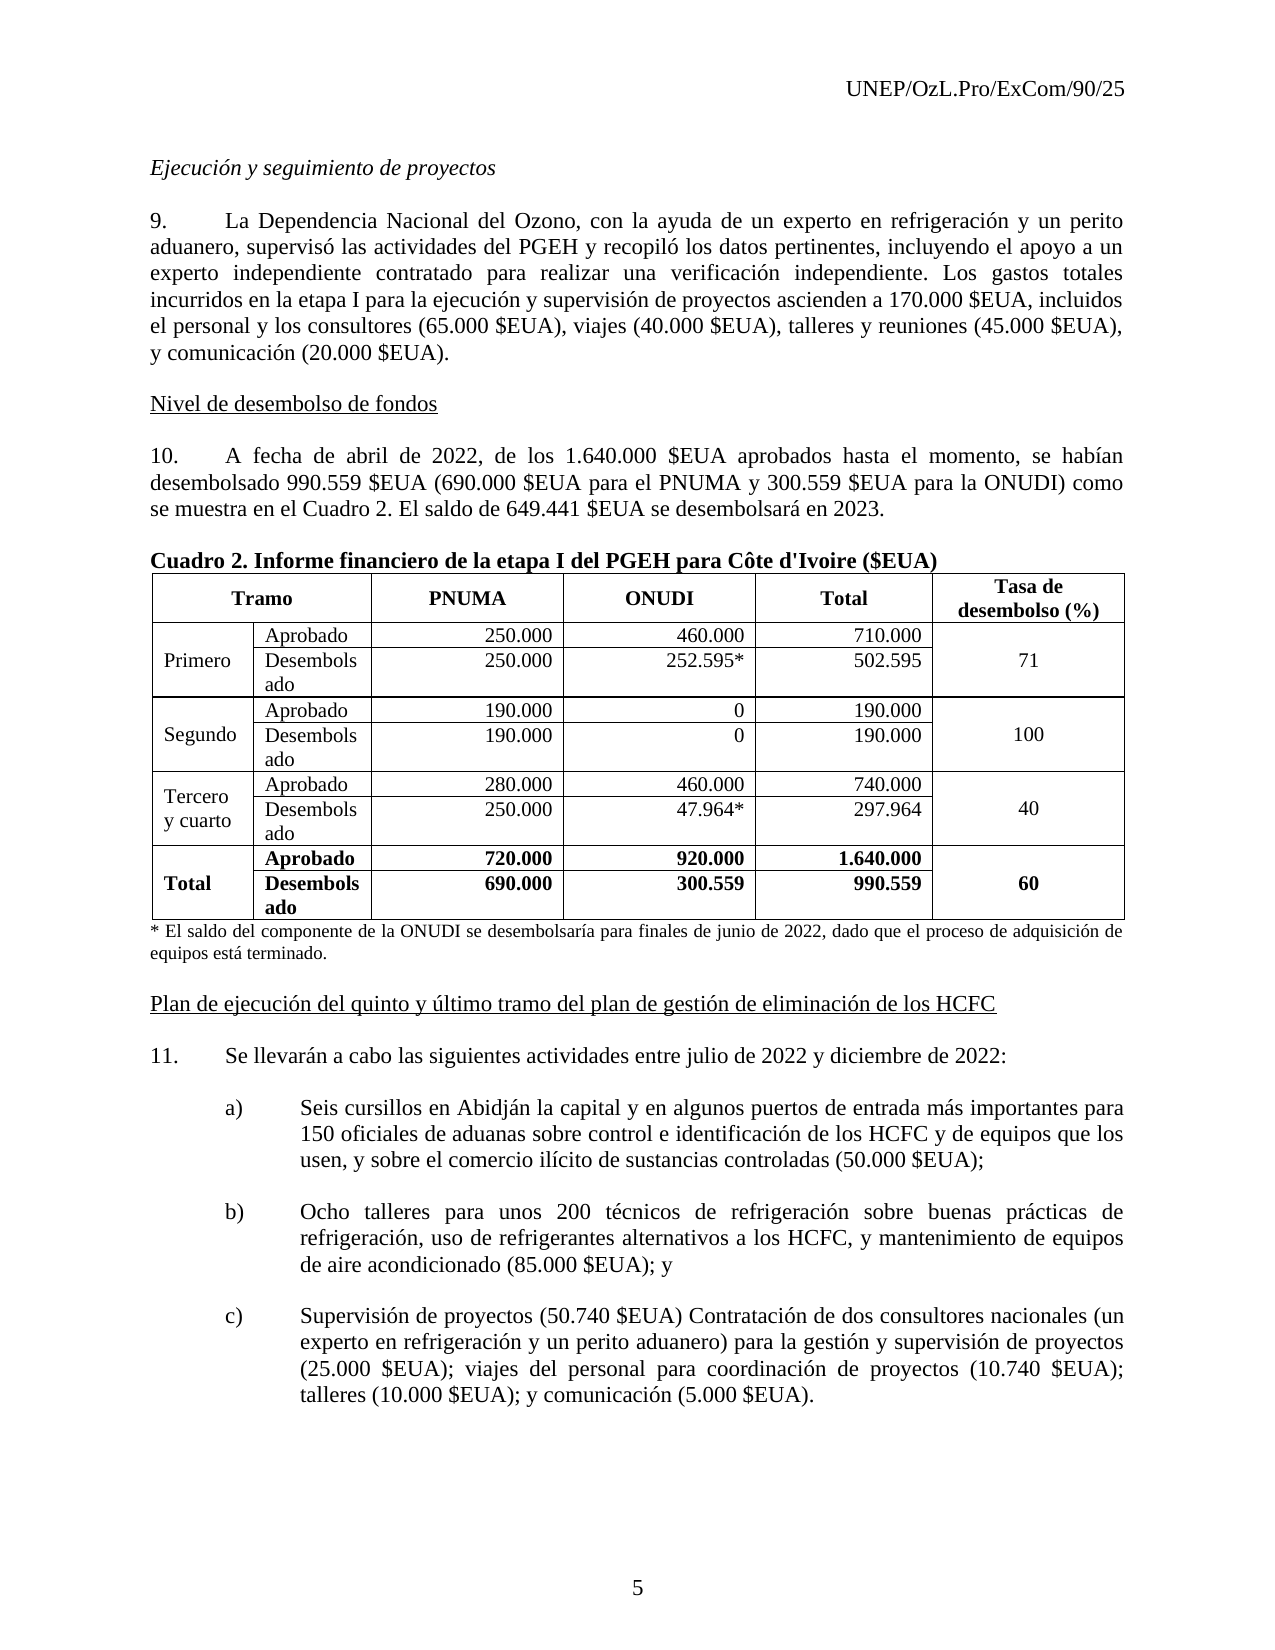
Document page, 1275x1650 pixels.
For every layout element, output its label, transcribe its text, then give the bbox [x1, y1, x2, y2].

text Plan de ejecución del quinto y último tramo del plan de gestión de eliminación de los HCFC [150, 990, 1125, 1016]
table_header Tasa de desembolso (%) [933, 574, 1124, 622]
table_cell 720.000 [372, 846, 563, 870]
table_cell 280.000 [372, 772, 563, 796]
table_cell 190.000 [372, 698, 563, 722]
table_header Tramo [153, 574, 371, 622]
table_cell 71 [933, 623, 1124, 696]
table_cell 190.000 [756, 698, 932, 722]
table_cell 250.000 [372, 797, 563, 845]
table_cell Aprobado [254, 623, 371, 647]
table_header PNUMA [372, 574, 563, 622]
subtitle Seis cursillos en Abidján la capital y en algunos puertos de entrada más importantes para 150 oficiales de aduanas sobre control e identificación de los HCFC y de equipos que los usen, y sobre el comercio ilícito de sustancias controladas (50.000 $EUA); [225, 1094, 1125, 1173]
table_cell 710.000 [756, 623, 932, 647]
table_cell 252.595* [564, 648, 755, 696]
table_header ONUDI [564, 574, 755, 622]
text Cuadro 2. Informe financiero de la etapa I del PGEH para Côte d'Ivoire ($EUA) [150, 547, 1125, 573]
table_cell Segundo [153, 698, 253, 771]
table_cell 502.595 [756, 648, 932, 696]
table_cell Primero [153, 623, 253, 696]
table_cell 740.000 [756, 772, 932, 796]
text Nivel de desembolso de fondos [150, 390, 1125, 416]
table_cell Aprobado [254, 698, 371, 722]
table_cell 460.000 [564, 772, 755, 796]
subtitle Supervisión de proyectos (50.740 $EUA) Contratación de dos consultores nacionales (un experto en refrigeración y un perito aduanero) para la gestión y supervisión de proyectos (25.000 $EUA); viajes del personal para coordinación de proyectos (10.740 $EUA); talleres (10.000 $EUA); y comunicación (5.000 $EUA). [225, 1302, 1125, 1407]
subtitle Se llevarán a cabo las siguientes actividades entre julio de 2022 y diciembre de 2022: [150, 1042, 1125, 1069]
table_cell 300.559 [564, 871, 755, 919]
table_cell 920.000 [564, 846, 755, 870]
subtitle Ocho talleres para unos 200 técnicos de refrigeración sobre buenas prácticas de refrigeración, uso de refrigerantes alternativos a los HCFC, y mantenimiento de equipos de aire acondicionado (85.000 $EUA); y [225, 1198, 1125, 1277]
table_cell 250.000 [372, 623, 563, 647]
table_cell 297.964 [756, 797, 932, 845]
table_cell 47.964* [564, 797, 755, 845]
table_cell Aprobado [254, 846, 371, 870]
table_cell 250.000 [372, 648, 563, 696]
table_cell 60 [933, 846, 1124, 919]
table_cell 990.559 [756, 871, 932, 919]
text * El saldo del componente de la ONUDI se desembolsaría para finales de junio de 2022, dado que el proceso de adquisición de equipos está terminado. [150, 920, 1125, 963]
table_cell Tercero y cuarto [153, 772, 253, 845]
table_header Total [756, 574, 932, 622]
table_cell 190.000 [756, 723, 932, 771]
subtitle A fecha de abril de 2022, de los 1.640.000 $EUA aprobados hasta el momento, se habían desembolsado 990.559 $EUA (690.000 $EUA para el PNUMA y 300.559 $EUA para la ONUDI) como se muestra en el Cuadro 2. El saldo de 649.441 $EUA se desembolsará en 2023. [150, 443, 1125, 522]
table_cell Desembolsado [254, 871, 371, 919]
table_cell 0 [564, 723, 755, 771]
table_cell 100 [933, 698, 1124, 771]
table_cell Desembolsado [254, 723, 371, 771]
table_cell 190.000 [372, 723, 563, 771]
table_cell Desembolsado [254, 648, 371, 696]
text Ejecución y seguimiento de proyectos [150, 154, 1125, 180]
table_cell 460.000 [564, 623, 755, 647]
table_cell Desembolsado [254, 797, 371, 845]
table_cell Total [153, 846, 253, 919]
table_cell 40 [933, 772, 1124, 845]
table_cell 0 [564, 698, 755, 722]
table_cell 690.000 [372, 871, 563, 919]
table_cell 1.640.000 [756, 846, 932, 870]
table_cell Aprobado [254, 772, 371, 796]
subtitle La Dependencia Nacional del Ozono, con la ayuda de un experto en refrigeración y un perito aduanero, supervisó las actividades del PGEH y recopiló los datos pertinentes, incluyendo el apoyo a un experto independiente contratado para realizar una verificación independiente. Los gastos totales incurridos en la etapa I para la ejecución y supervisión de proyectos ascienden a 170.000 $EUA, incluidos el personal y los consultores (65.000 $EUA), viajes (40.000 $EUA), talleres y reuniones (45.000 $EUA), y comunicación (20.000 $EUA). [150, 207, 1125, 365]
